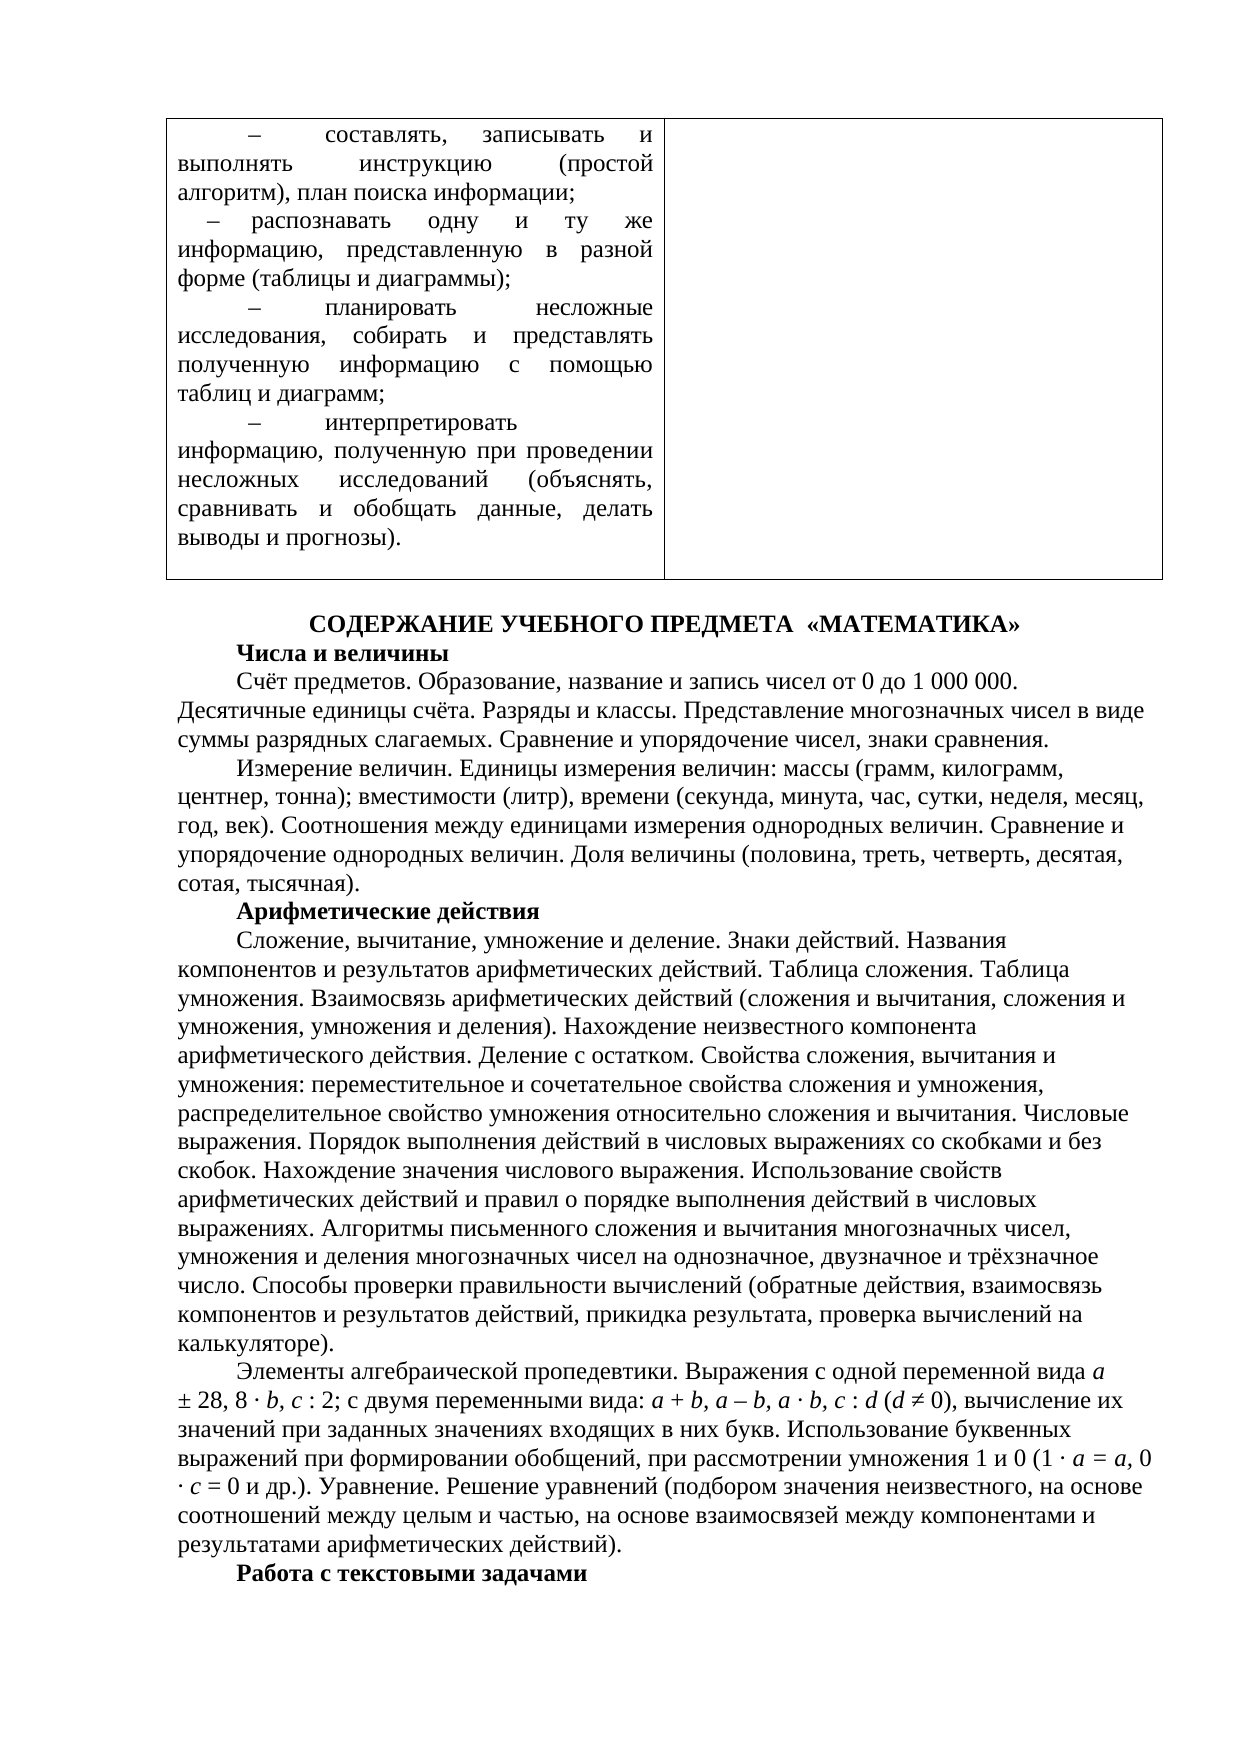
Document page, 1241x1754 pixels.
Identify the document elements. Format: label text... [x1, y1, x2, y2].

text Работа с текстовыми задачами [177, 1558, 1152, 1586]
text Арифметические действия [177, 896, 1152, 925]
text Сложение, вычитание, умножение и деление. Знаки действий. Названия компонентов и результатов арифметических действий. Таблица сложения. Таблица умножения. Взаимосвязь арифметических действий (сложения и вычитания, сложения и умножения, умножения и деления). Нахождение неизвестного компонента арифметического действия. Деление с остатком. Свойства сложения, вычитания и умножения: переместительное и сочетательное свойства сложения и умножения, распределительное свойство умножения относительно сложения и вычитания. Числовые выражения. Порядок выполнения действий в числовых выражениях со скобками и без скобок. Нахождение значения числового выражения. Использование свойств арифметических действий и правил о порядке выполнения действий в числовых выражениях. Алгоритмы письменного сложения и вычитания многозначных чисел, умножения и деления многозначных чисел на однозначное, двузначное и трёхзначное число. Способы проверки правильности вычислений (обратные действия, взаимосвязь компонентов и результатов действий, прикидка результата, проверка вычислений на калькуляторе). [177, 925, 1152, 1356]
text Числа и величины [177, 638, 1152, 666]
text Счёт предметов. Образование, название и запись чисел от 0 до 1 000 000. Десятичные единицы счёта. Разряды и классы. Представление многозначных чисел в виде суммы разрядных слагаемых. Сравнение и упорядочение чисел, знаки сравнения. [177, 666, 1152, 753]
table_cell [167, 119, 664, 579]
text Элементы алгебраической пропедевтики. Выражения с одной переменной вида a ± 28, 8 ∙ b, c : 2; с двумя переменными вида: a + b, а – b, a ∙ b, c : d (d ≠ 0), вычисление их значений при заданных значениях входящих в них букв. Использование буквенных выражений при формировании обобщений, при рассмотрении умножения 1 и 0 (1 ∙ а = а, 0 ∙ с = 0 и др.). Уравнение. Решение уравнений (подбором значения неизвестного, на основе соотношений между целым и частью, на основе взаимосвязей между компонентами и результатами арифметических действий). [177, 1356, 1152, 1558]
text СОДЕРЖАНИЕ УЧЕБНОГО ПРЕДМЕТА «МАТЕМАТИКА» [177, 609, 1152, 638]
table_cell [665, 119, 1162, 579]
text Измерение величин. Единицы измерения величин: массы (грамм, килограмм, центнер, тонна); вместимости (литр), времени (секунда, минута, час, сутки, неделя, месяц, год, век). Соотношения между единицами измерения однородных величин. Сравнение и упорядочение однородных величин. Доля величины (половина, треть, четверть, десятая, сотая, тысячная). [177, 753, 1152, 896]
